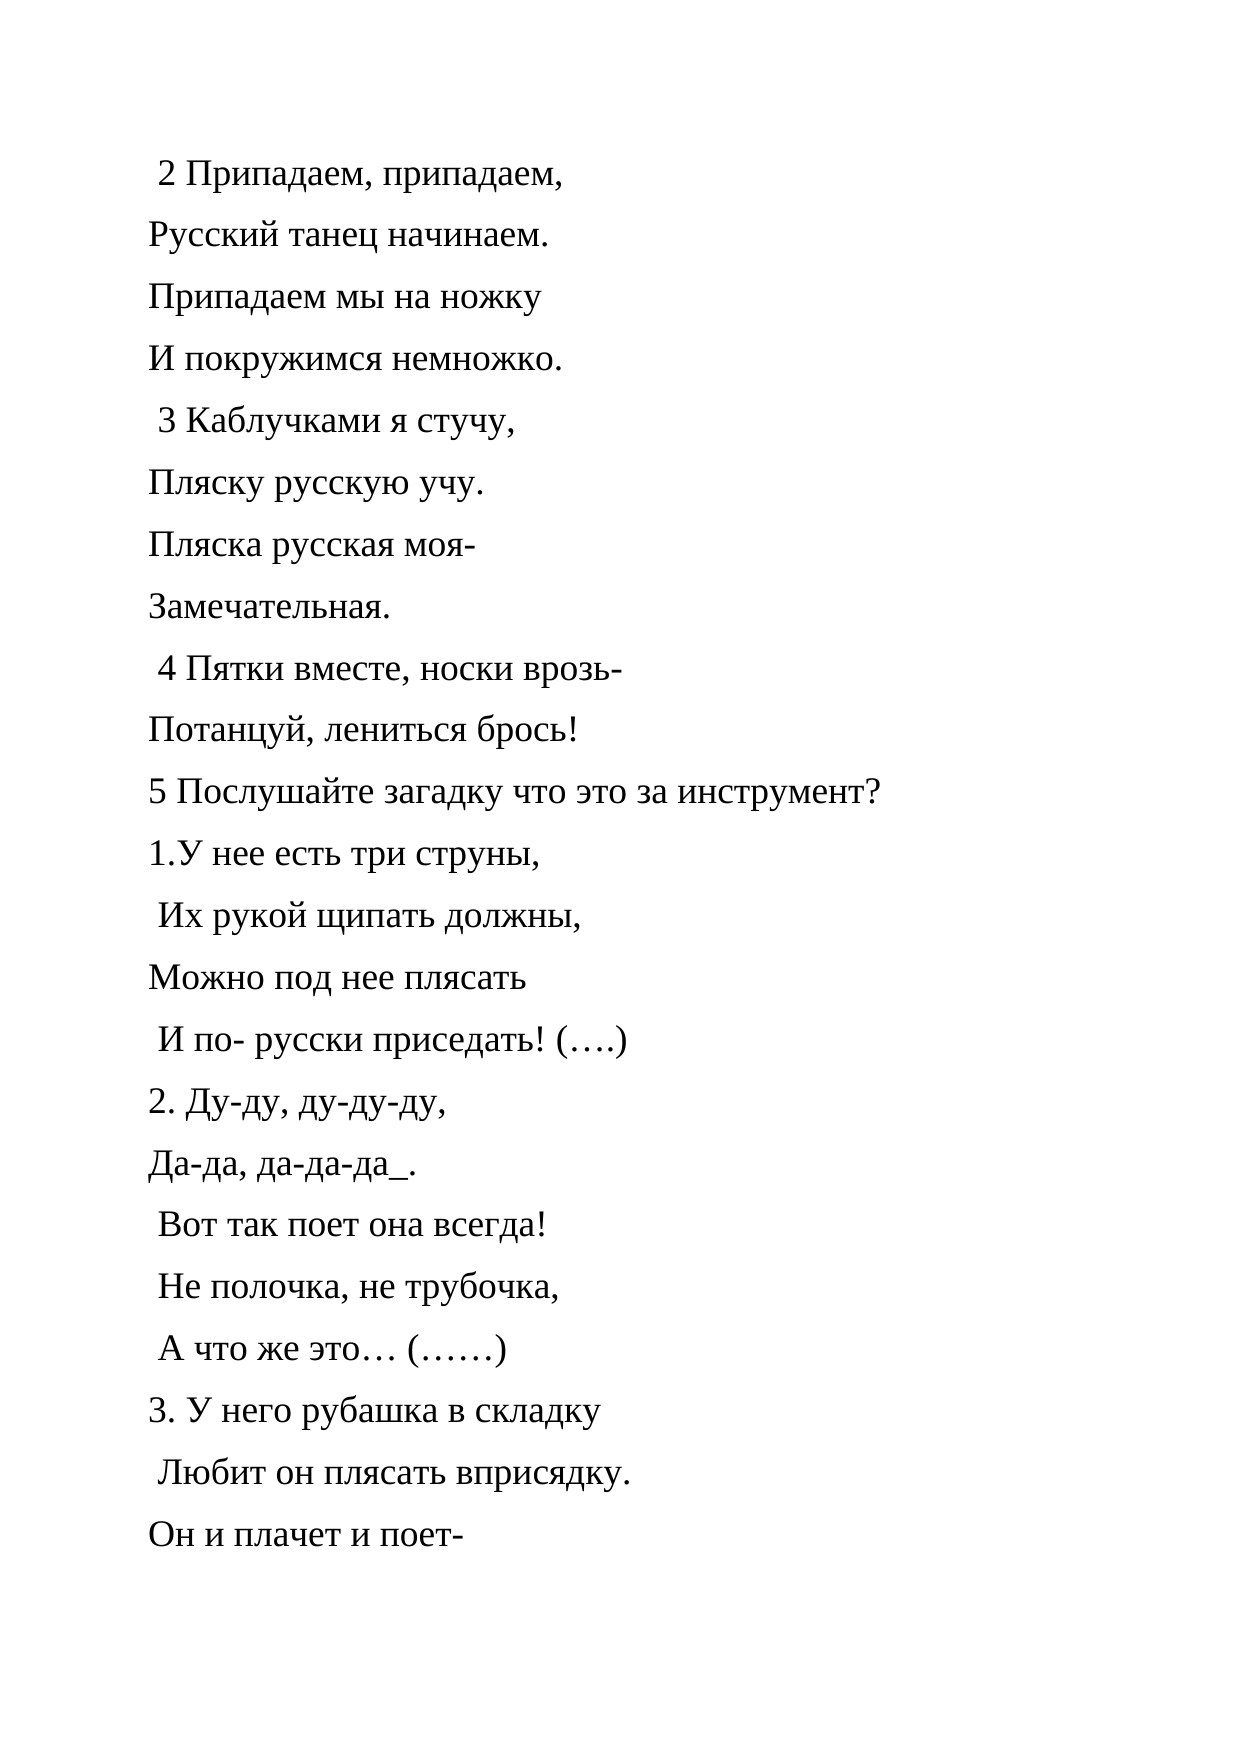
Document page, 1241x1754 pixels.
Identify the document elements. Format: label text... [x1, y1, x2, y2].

text Да-да, да-да-да_. [148, 1140, 1090, 1183]
text 1.У нее есть три струны, [148, 831, 1090, 874]
text 3. У него рубашка в складку [148, 1387, 1090, 1431]
text Припадаем мы на ножку [148, 274, 1090, 317]
text Не полочка, не трубочка, [148, 1264, 1090, 1307]
text Можно под нее плясать [148, 954, 1090, 997]
text Вот так поет она всегда! [148, 1202, 1090, 1245]
text 2. Ду-ду, ду-ду-ду, [148, 1078, 1090, 1121]
text 3 Каблучками я стучу, [148, 397, 1090, 441]
text Замечательная. [148, 583, 1090, 626]
text Любит он плясать вприсядку. [148, 1449, 1090, 1492]
text 4 Пятки вместе, носки врозь- [148, 645, 1090, 688]
text И покружимся немножко. [148, 336, 1090, 379]
text Пляску русскую учу. [148, 459, 1090, 502]
text 2 Припадаем, припадаем, [148, 150, 1090, 193]
text А что же это… (……) [148, 1326, 1090, 1369]
text Он и плачет и поет- [148, 1511, 1090, 1554]
text Потанцуй, лениться брось! [148, 707, 1090, 750]
text Их рукой щипать должны, [148, 892, 1090, 936]
text И по- русски приседать! (….) [148, 1016, 1090, 1059]
text Русский танец начинаем. [148, 212, 1090, 255]
text Пляска русская моя- [148, 521, 1090, 564]
text 5 Послушайте загадку что это за инструмент? [148, 769, 1090, 812]
